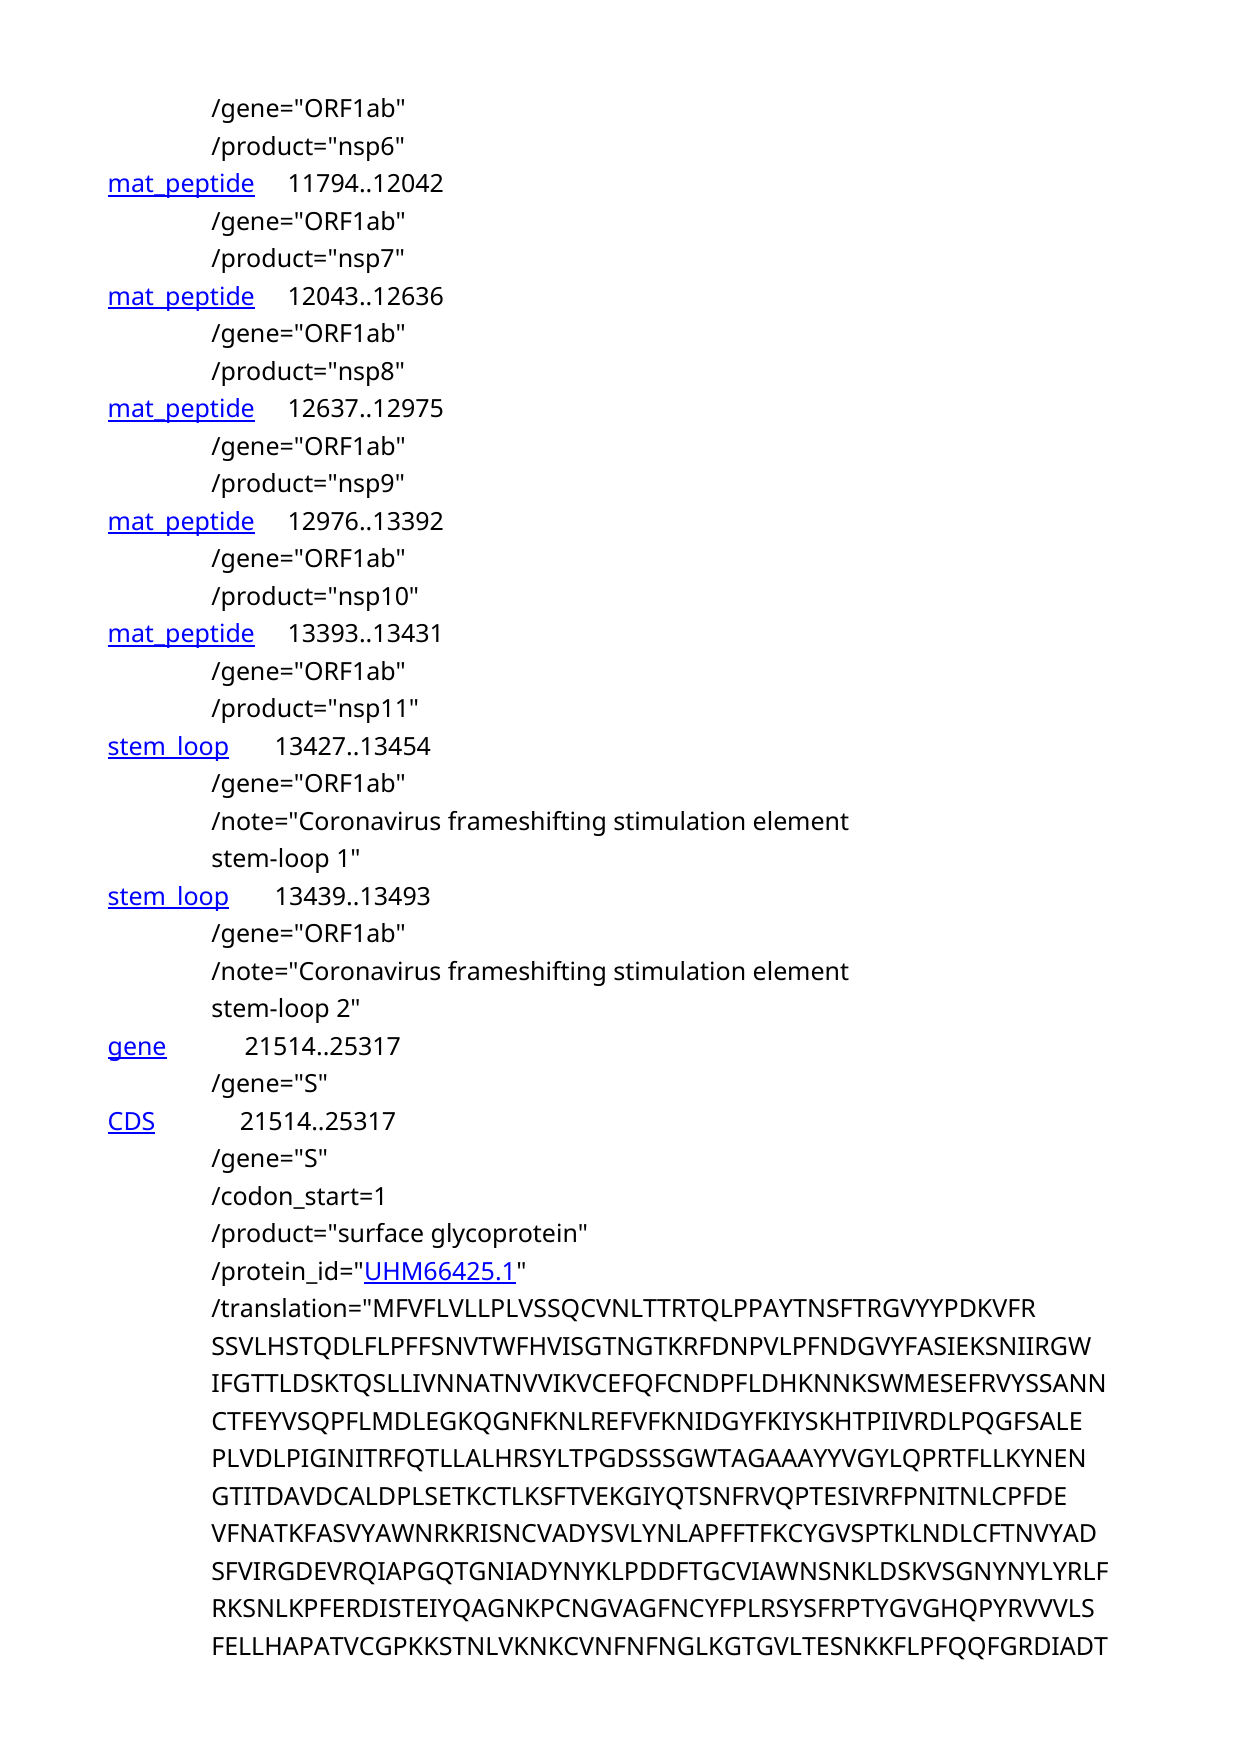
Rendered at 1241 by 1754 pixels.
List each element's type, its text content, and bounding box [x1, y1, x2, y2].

text /product="nsp7" [75, 239, 1165, 277]
text /codon_start=1 [75, 1177, 1165, 1214]
text RKSNLKPFERDISTEIYQAGNKPCNGVAGFNCYFPLRSYSFRPTYGVGHQPYRVVVLS [75, 1589, 1165, 1627]
text /gene="ORF1ab" [75, 764, 1165, 802]
text stem_loop 13427..13454 [75, 727, 1165, 764]
text stem-loop 1" [75, 839, 1165, 877]
text /note="Coronavirus frameshifting stimulation element [75, 952, 1165, 989]
text stem_loop 13439..13493 [75, 877, 1165, 914]
text mat_peptide 13393..13431 [75, 614, 1165, 652]
text /gene="ORF1ab" [75, 202, 1165, 239]
text PLVDLPIGINITRFQTLLALHRSYLTPGDSSSGWTAGAAAYYVGYLQPRTFLLKYNEN [75, 1439, 1165, 1477]
text /gene="ORF1ab" [75, 539, 1165, 577]
text mat_peptide 12637..12975 [75, 389, 1165, 427]
text /gene="S" [75, 1064, 1165, 1102]
text CDS 21514..25317 [75, 1102, 1165, 1139]
text /gene="ORF1ab" [75, 652, 1165, 689]
text /translation="MFVFLVLLPLVSSQCVNLTTRTQLPPAYTNSFTRGVYYPDKVFR [75, 1289, 1165, 1327]
text /gene="ORF1ab" [75, 89, 1165, 127]
text /product="nsp6" [75, 127, 1165, 164]
text /product="nsp10" [75, 577, 1165, 614]
text /gene="ORF1ab" [75, 914, 1165, 952]
text mat_peptide 11794..12042 [75, 164, 1165, 202]
text /gene="ORF1ab" [75, 314, 1165, 352]
text /gene="S" [75, 1139, 1165, 1177]
text /product="nsp11" [75, 689, 1165, 727]
text mat_peptide 12976..13392 [75, 502, 1165, 539]
text GTITDAVDCALDPLSETKCTLKSFTVEKGIYQTSNFRVQPTESIVRFPNITNLCPFDE [75, 1477, 1165, 1514]
text /protein_id="UHM66425.1" [75, 1252, 1165, 1289]
text /note="Coronavirus frameshifting stimulation element [75, 802, 1165, 839]
text gene 21514..25317 [75, 1027, 1165, 1064]
text stem-loop 2" [75, 989, 1165, 1027]
text SFVIRGDEVRQIAPGQTGNIADYNYKLPDDFTGCVIAWNSNKLDSKVSGNYNYLYRLF [75, 1552, 1165, 1589]
text /product="nsp8" [75, 352, 1165, 389]
text /gene="ORF1ab" [75, 427, 1165, 464]
text /product="nsp9" [75, 464, 1165, 502]
text SSVLHSTQDLFLPFFSNVTWFHVISGTNGTKRFDNPVLPFNDGVYFASIEKSNIIRGW [75, 1327, 1165, 1364]
text CTFEYVSQPFLMDLEGKQGNFKNLREFVFKNIDGYFKIYSKHTPIIVRDLPQGFSALE [75, 1402, 1165, 1439]
text /product="surface glycoprotein" [75, 1214, 1165, 1252]
text mat_peptide 12043..12636 [75, 277, 1165, 314]
text VFNATKFASVYAWNRKRISNCVADYSVLYNLAPFFTFKCYGVSPTKLNDLCFTNVYAD [75, 1514, 1165, 1552]
text FELLHAPATVCGPKKSTNLVKNKCVNFNFNGLKGTGVLTESNKKFLPFQQFGRDIADT [75, 1627, 1165, 1664]
text IFGTTLDSKTQSLLIVNNATNVVIKVCEFQFCNDPFLDHKNNKSWMESEFRVYSSANN [75, 1364, 1165, 1402]
